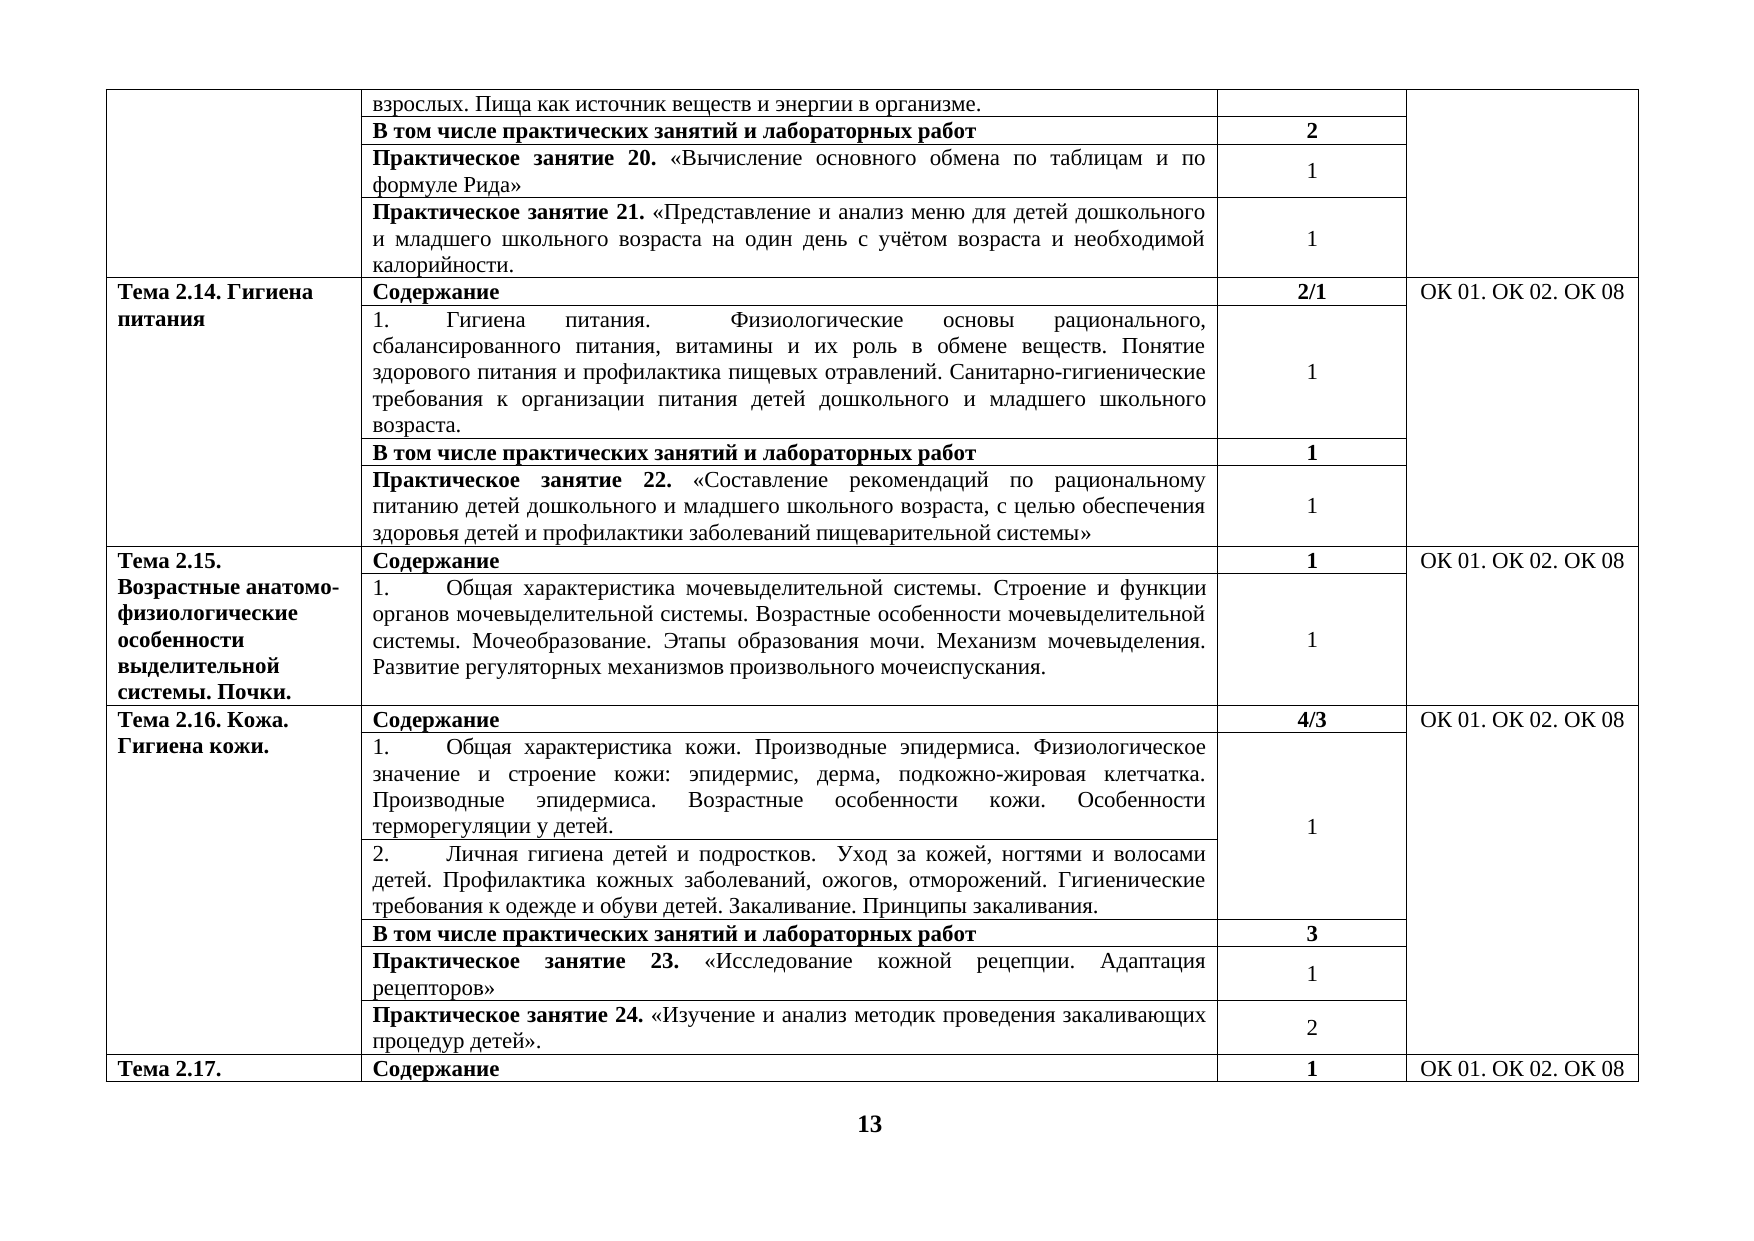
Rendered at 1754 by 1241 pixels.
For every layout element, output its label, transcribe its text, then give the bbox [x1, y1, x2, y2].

table_cell В том числе практических занятий и лабораторных работ [362, 920, 1217, 946]
table_cell Практическое занятие 22. «Составление рекомендаций по рациональному питанию детей дошкольного и младшего школьного возраста, с целью обеспечения здоровья детей и профилактики заболеваний пищеварительной системы» [362, 466, 1217, 546]
table_cell 1 [1218, 90, 1406, 116]
table_cell ОК 01. ОК 02. ОК 08 [1407, 278, 1638, 546]
table_cell Практическое занятие 24. «Изучение и анализ методик проведения закаливающих процедур детей». [362, 1001, 1217, 1054]
table_cell Общая характеристика кожи. Производные эпидермиса. Физиологическое значение и строение кожи: эпидермис, дерма, подкожно-жировая клетчатка. Производные эпидермиса. Возрастные особенности кожи. Особенности терморегуляции у детей. [362, 733, 1217, 839]
table_cell 1 [1218, 198, 1406, 277]
table_cell Общая характеристика мочевыделительной системы. Строение и функции органов мочевыделительной системы. Возрастные особенности мочевыделительной системы. Мочеобразование. Этапы образования мочи. Механизм мочевыделения. Развитие регуляторных механизмов произвольного мочеиспускания. [362, 574, 1217, 705]
table_cell 1 [1218, 733, 1406, 919]
table_cell Практическое занятие 21. «Представление и анализ меню для детей дошкольного и младшего школьного возраста на один день с учётом возраста и необходимой калорийности. [362, 198, 1217, 277]
table_cell ОК 01. ОК 02. ОК 08 [1407, 706, 1638, 1054]
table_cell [107, 1055, 361, 1081]
table_cell 1 [1218, 547, 1406, 573]
table_cell ОК 01. ОК 02. ОК 08 [1407, 547, 1638, 705]
table_cell В том числе практических занятий и лабораторных работ [362, 439, 1217, 465]
table_cell Практическое занятие 23. «Исследование кожной рецепции. Адаптация рецепторов» [362, 947, 1217, 1000]
table_cell Содержание [362, 706, 1217, 732]
table_cell Содержание [362, 1055, 1217, 1081]
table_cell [362, 90, 1217, 116]
table_cell 1 [1218, 574, 1406, 705]
table_cell 1 [1218, 466, 1406, 546]
table_cell 1 [1218, 145, 1406, 197]
table_cell Практическое занятие 20. «Вычисление основного обмена по таблицам и по формуле Рида» [362, 145, 1217, 197]
table_cell 1 [1218, 439, 1406, 465]
table_cell Содержание [362, 278, 1217, 305]
table_cell 2 [1218, 1001, 1406, 1054]
table_cell Гигиена питания. Физиологические основы рационального, сбалансированного питания, витамины и их роль в обмене веществ. Понятие здорового питания и профилактика пищевых отравлений. Санитарно-гигиенические требования к организации питания детей дошкольного и младшего школьного возраста. [362, 306, 1217, 437]
table_cell ОК 01. ОК 02. ОК 08 [1407, 1055, 1638, 1081]
table_cell 1 [1218, 947, 1406, 1000]
table_cell Тема 2.14. Гигиена питания [107, 278, 361, 546]
table_cell Тема 2.16. Кожа. Гигиена кожи. [107, 706, 361, 1054]
table_cell 2 [1218, 117, 1406, 143]
table_cell Личная гигиена детей и подростков. Уход за кожей, ногтями и волосами детей. Профилактика кожных заболеваний, ожогов, отморожений. Гигиенические требования к одежде и обуви детей. Закаливание. Принципы закаливания. [362, 840, 1217, 919]
table_cell 4/3 [1218, 706, 1406, 732]
table_cell 1 [1218, 306, 1406, 437]
table_cell 2/1 [1218, 278, 1406, 305]
table_cell В том числе практических занятий и лабораторных работ [362, 117, 1217, 143]
table_cell 1 [1218, 1055, 1406, 1081]
table_cell Содержание [362, 547, 1217, 573]
table_cell 3 [1218, 920, 1406, 946]
table_cell Тема 2.15. Возрастные анатомо-физиологические особенности выделительной системы. Почки. [107, 547, 361, 705]
